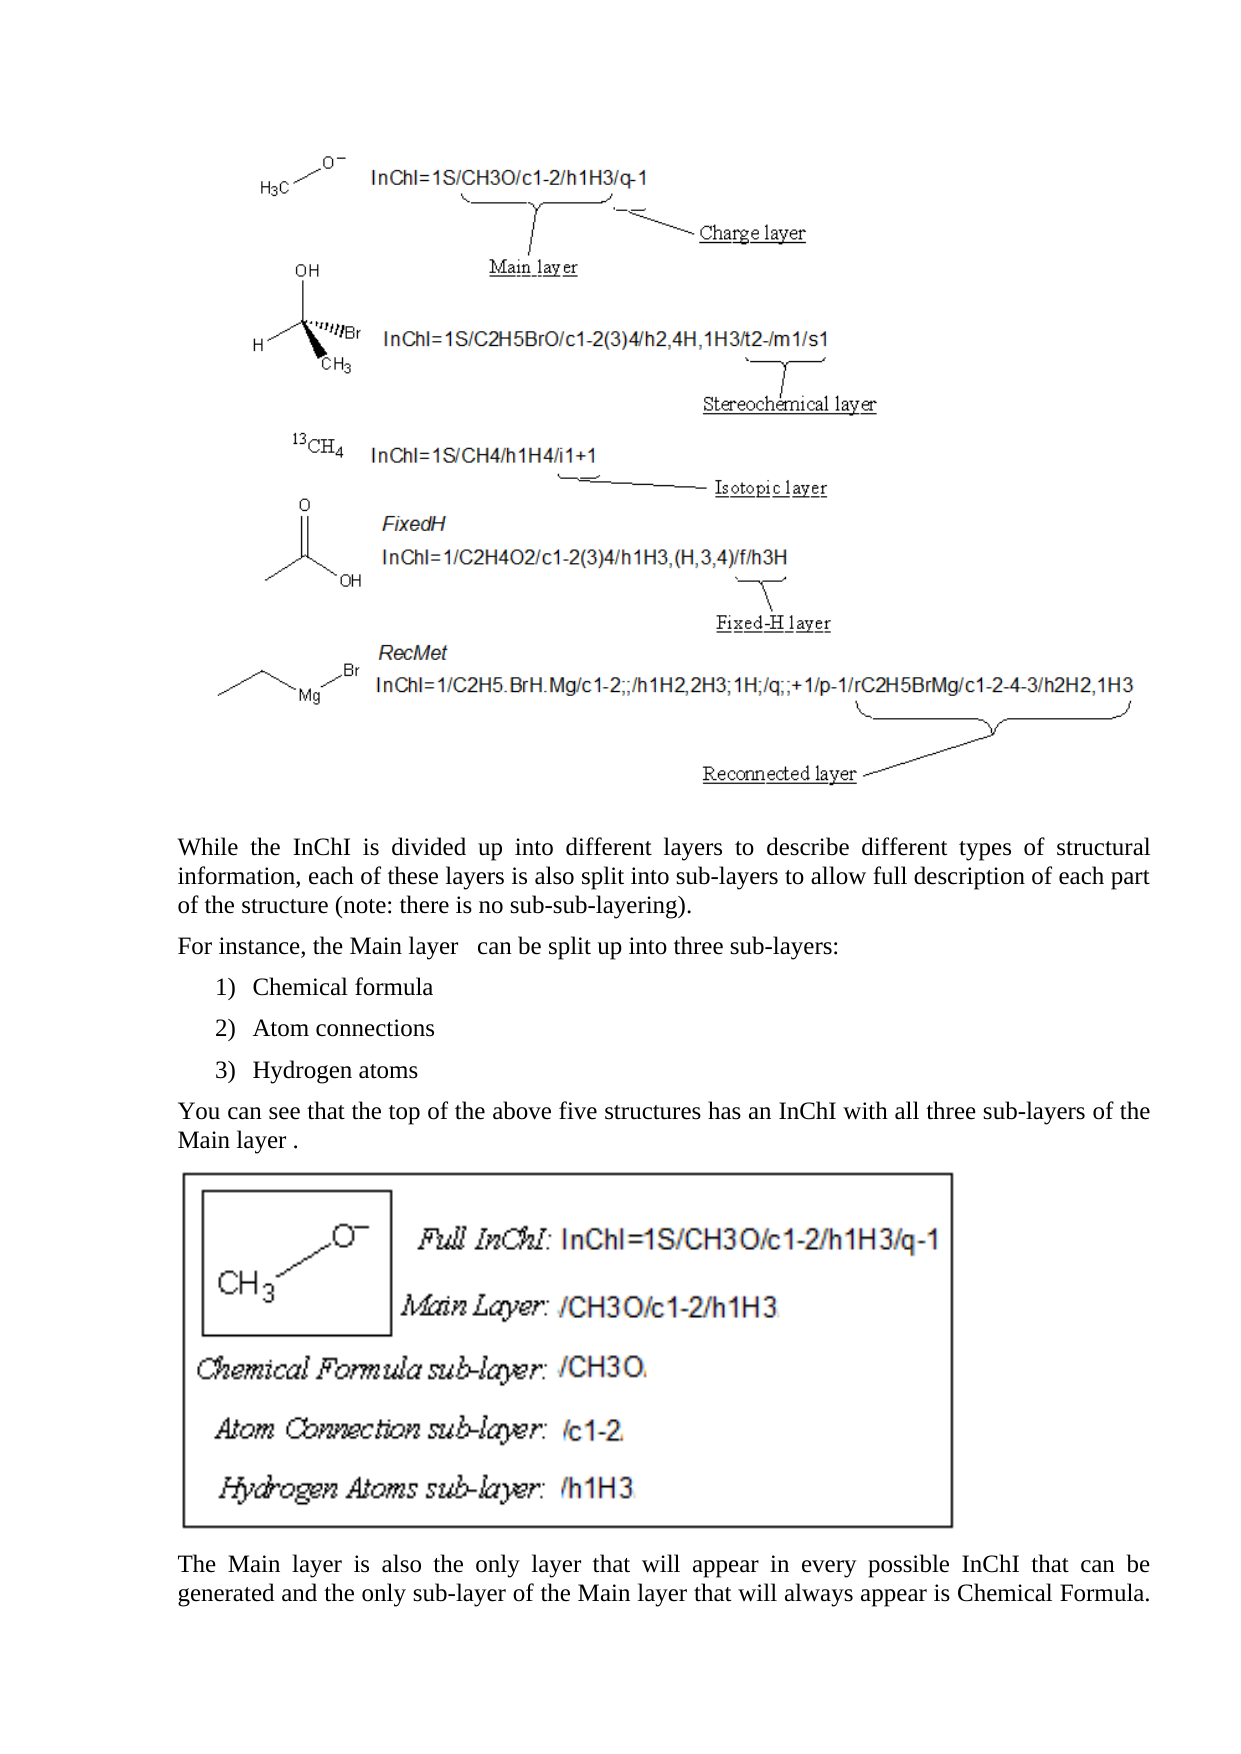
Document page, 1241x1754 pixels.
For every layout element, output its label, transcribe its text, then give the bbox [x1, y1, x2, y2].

text For instance, the Main layer can be split up into three sub-layers: [177, 931, 1152, 960]
picture [177, 1165, 962, 1537]
text While the InChI is divided up into different layers to describe different types of structural information, each of these layers is also split into sub-layers to allow full description of each part of the structure (note: there is no sub-sub-layering). [177, 832, 1152, 918]
list Chemical formula [215, 972, 1152, 1001]
list Atom connections [215, 1013, 1152, 1042]
list Hydrogen atoms [215, 1055, 1152, 1083]
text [177, 1549, 1152, 1606]
text You can see that the top of the above five structures has an InChI with all three sub-layers of the Main layer . [177, 1096, 1152, 1153]
picture [177, 118, 1151, 820]
